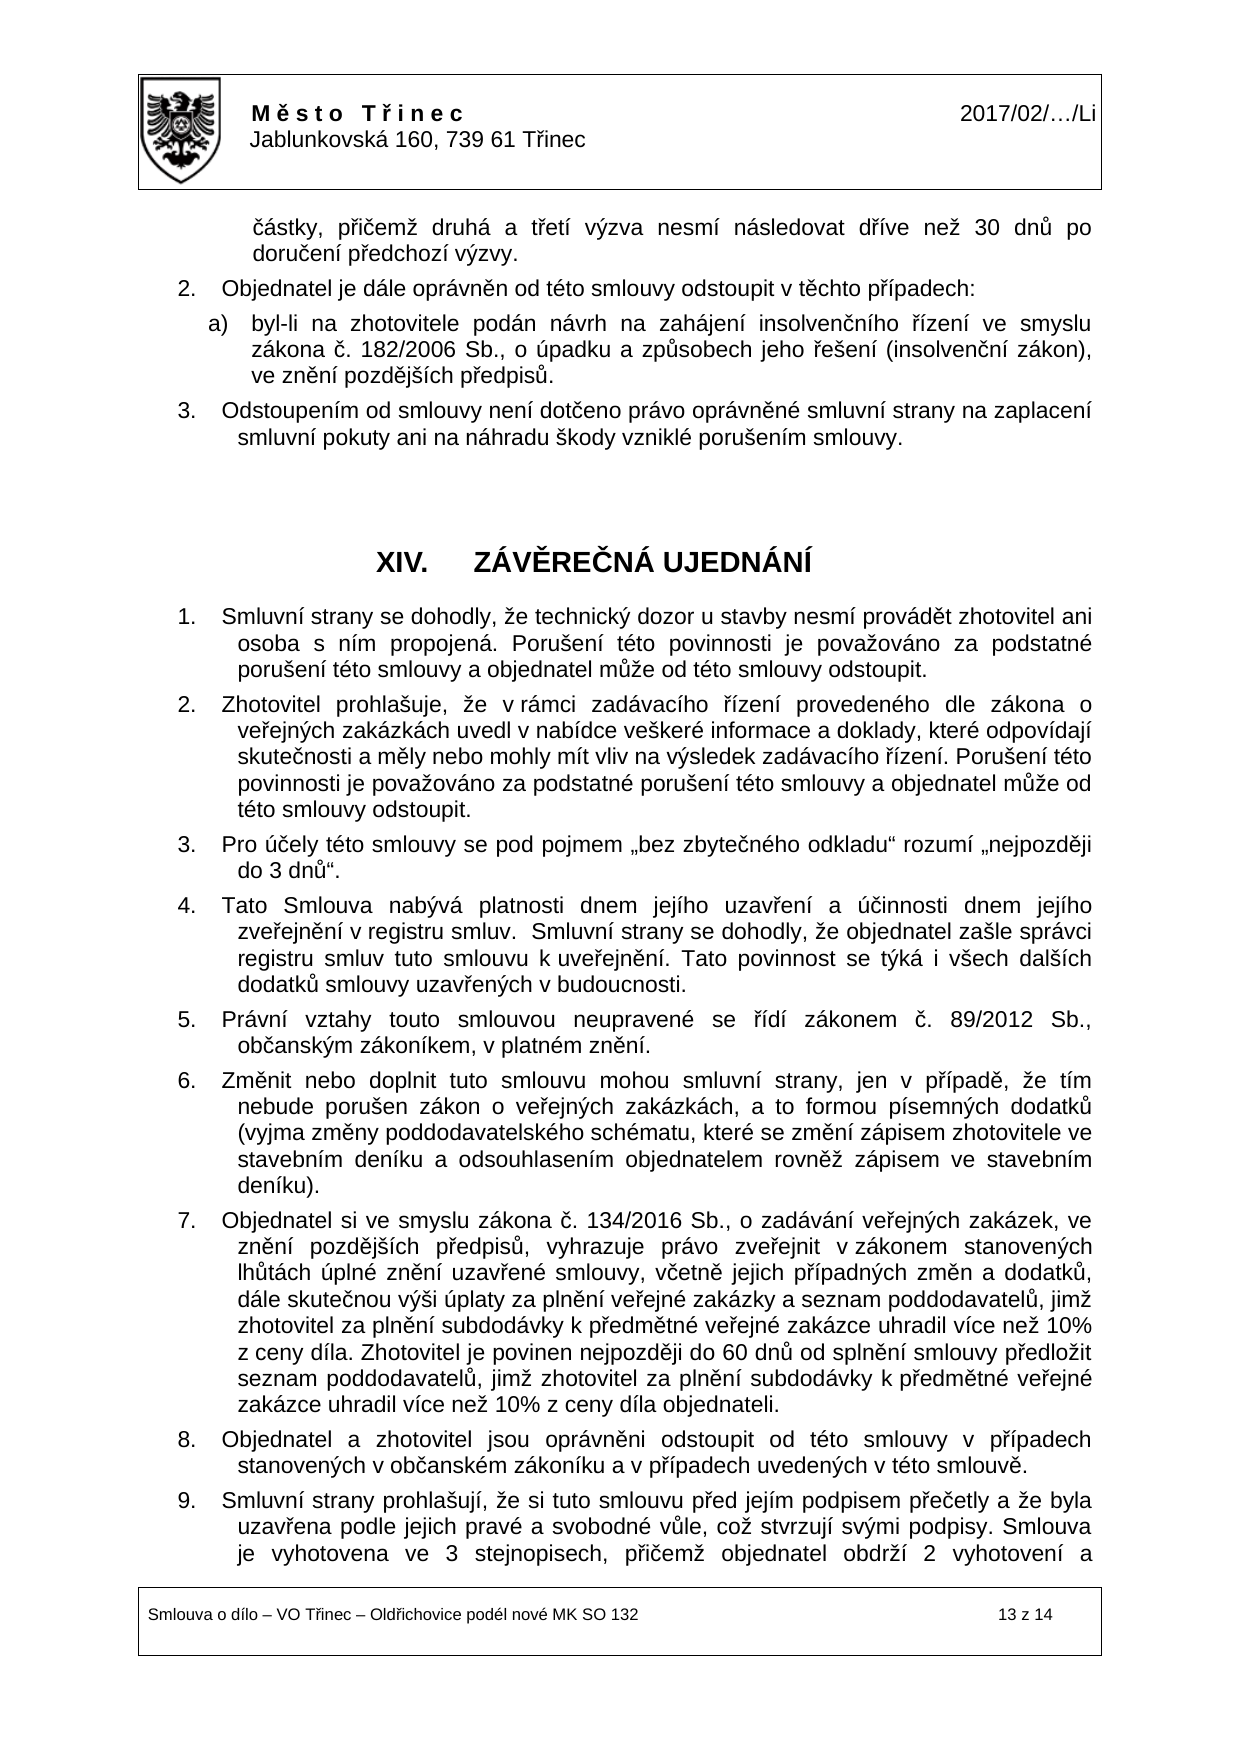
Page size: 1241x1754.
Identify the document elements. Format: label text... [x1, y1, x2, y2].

subtitle 5. Právní vztahy touto smlouvou neupravené se řídí zákonem č. 89/2012 Sb., občanským zákoníkem, v platném znění. [177, 1006, 1093, 1058]
subtitle 8. Objednatel a zhotovitel jsou oprávněni odstoupit od této smlouvy v případech stanovených v občanském zákoníku a v případech uvedených v této smlouvě. [177, 1426, 1093, 1478]
subtitle 3. Odstoupením od smlouvy není dotčeno právo oprávněné smluvní strany na zaplacení smluvní pokuty ani na náhradu škody vzniklé porušením smlouvy. [177, 397, 1093, 450]
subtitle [177, 1487, 1093, 1566]
subtitle 2. Objednatel je dále oprávněn od této smlouvy odstoupit v těchto případech: [177, 275, 1093, 301]
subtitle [215, 214, 1093, 267]
subtitle 3. Pro účely této smlouvy se pod pojmem „bez zbytečného odkladu“ rozumí „nejpozději do 3 dnů“. [177, 831, 1093, 883]
subtitle ZÁVĚREČNÁ UJEDNÁNÍ [148, 545, 1093, 578]
subtitle 4. Tato Smlouva nabývá platnosti dnem jejího uzavření a účinnosti dnem jejího zveřejnění v registru smluv. Smluvní strany se dohodly, že objednatel zašle správci registru smluv tuto smlouvu k uveřejnění. Tato povinnost se týká i všech dalších dodatků smlouvy uzavřených v budoucnosti. [177, 892, 1093, 997]
subtitle 7. Objednatel si ve smyslu zákona č. 134/2016 Sb., o zadávání veřejných zakázek, ve znění pozdějších předpisů, vyhrazuje právo zveřejnit v zákonem stanovených lhůtách úplné znění uzavřené smlouvy, včetně jejich případných změn a dodatků, dále skutečnou výši úplaty za plnění veřejné zakázky a seznam poddodavatelů, jimž zhotovitel za plnění subdodávky k předmětné veřejné zakázce uhradil více než 10% z ceny díla. Zhotovitel je povinen nejpozději do 60 dnů od splnění smlouvy předložit seznam poddodavatelů, jimž zhotovitel za plnění subdodávky k předmětné veřejné zakázce uhradil více než 10% z ceny díla objednateli. [177, 1207, 1093, 1417]
subtitle 6. Změnit nebo doplnit tuto smlouvu mohou smluvní strany, jen v případě, že tím nebude porušen zákon o veřejných zakázkách, a to formou písemných dodatků (vyjma změny poddodavatelského schématu, které se změní zápisem zhotovitele ve stavebním deníku a odsouhlasením objednatelem rovněž zápisem ve stavebním deníku). [177, 1067, 1093, 1198]
subtitle 1. Smluvní strany se dohodly, že technický dozor u stavby nesmí provádět zhotovitel ani osoba s ním propojená. Porušení této povinnosti je považováno za podstatné porušení této smlouvy a objednatel může od této smlouvy odstoupit. [177, 603, 1093, 682]
text a) byl-li na zhotovitele podán návrh na zahájení insolvenčního řízení ve smyslu zákona č. 182/2006 Sb., o úpadku a způsobech jeho řešení (insolvenční zákon), ve znění pozdějších předpisů. [208, 310, 1093, 389]
subtitle 2. Zhotovitel prohlašuje, že v rámci zadávacího řízení provedeného dle zákona o veřejných zakázkách uvedl v nabídce veškeré informace a doklady, které odpovídají skutečnosti a měly nebo mohly mít vliv na výsledek zadávacího řízení. Porušení této povinnosti je považováno za podstatné porušení této smlouvy a objednatel může od této smlouvy odstoupit. [177, 691, 1093, 822]
